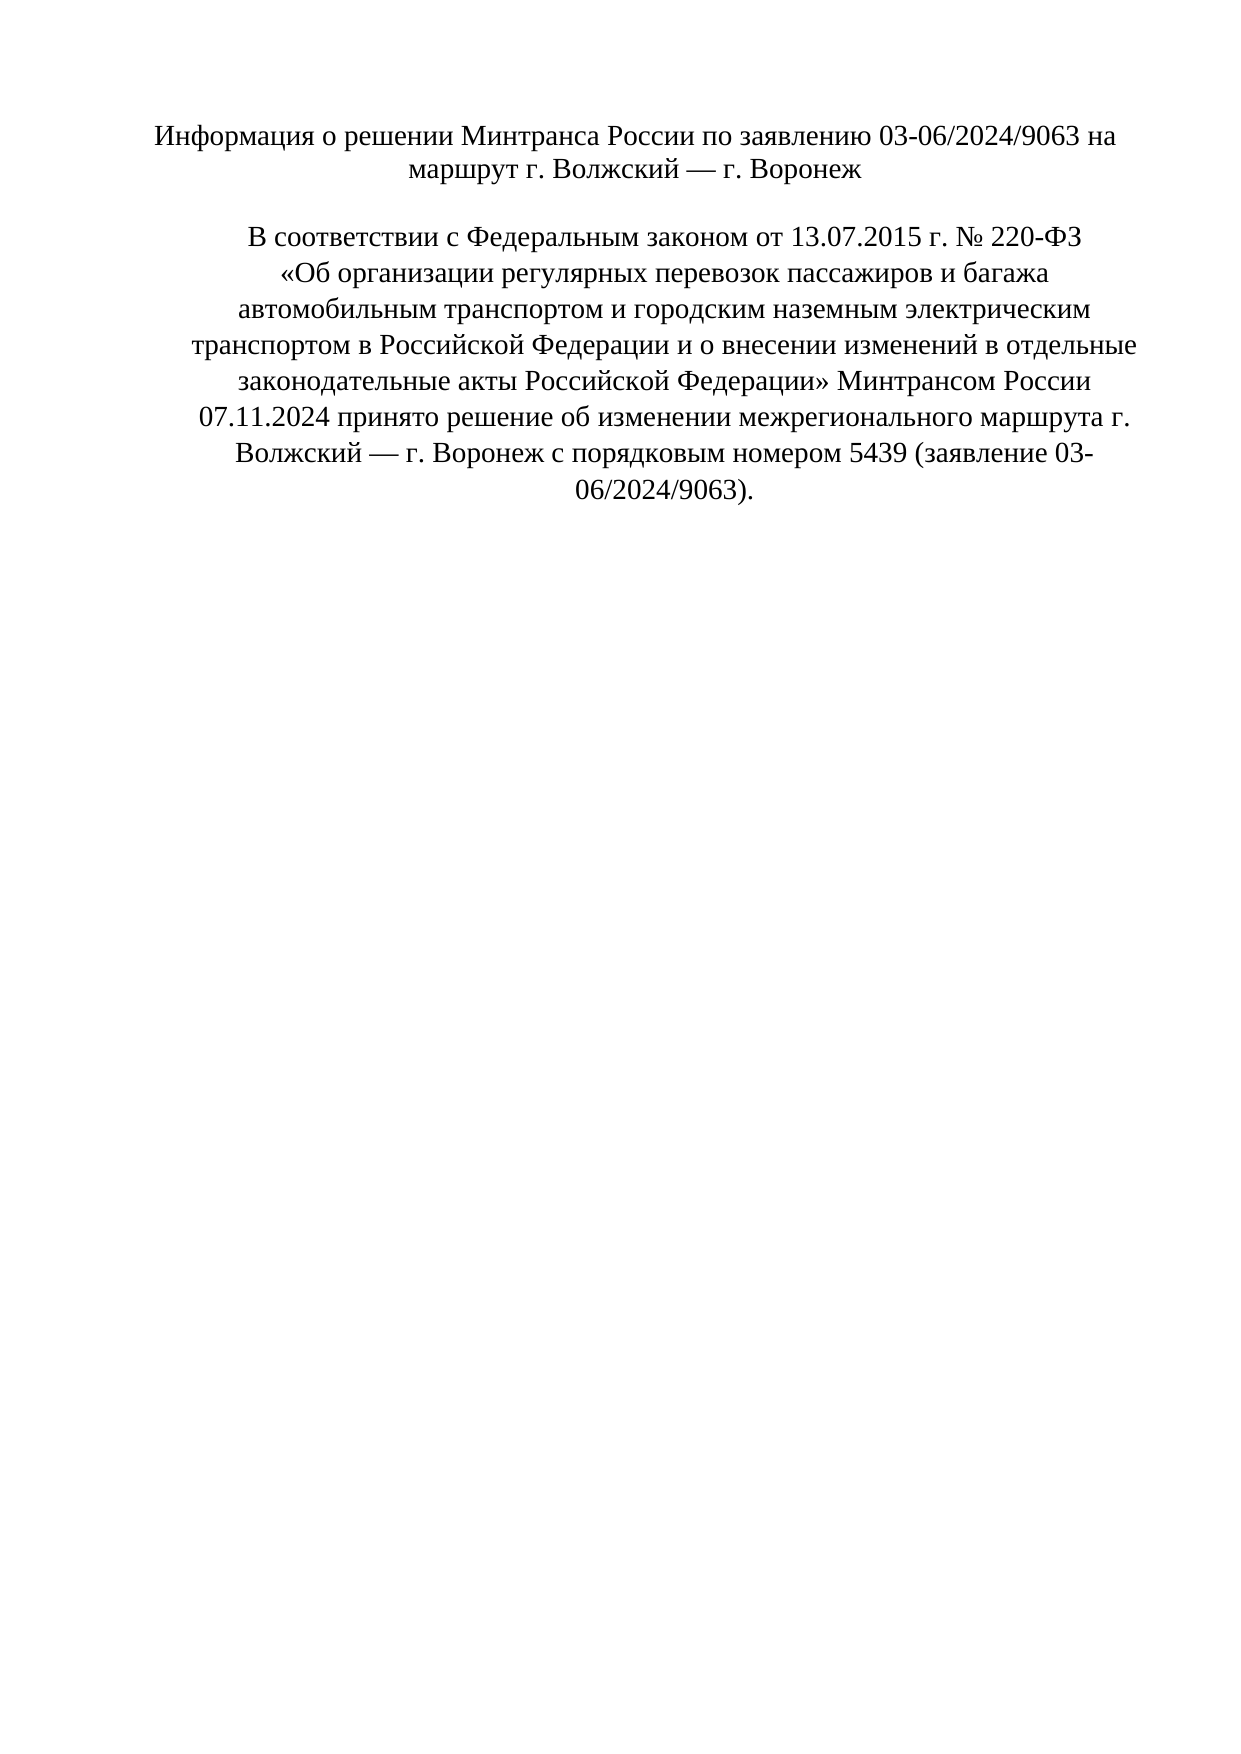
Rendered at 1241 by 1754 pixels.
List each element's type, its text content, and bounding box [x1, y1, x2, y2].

text Информация о решении Минтранса России по заявлению 03-06/2024/9063 на маршрут г. Волжский — г. Воронеж [118, 118, 1152, 185]
text В соответствии с Федеральным законом от 13.07.2015 г. № 220-ФЗ «Об организации регулярных перевозок пассажиров и багажа автомобильным транспортом и городским наземным электрическим транспортом в Российской Федерации и о внесении изменений в отдельные законодательные акты Российской Федерации» Минтрансом России 07.11.2024 принято решение об изменении межрегионального маршрута г. Волжский — г. Воронеж с порядковым номером 5439 (заявление 03-06/2024/9063). [177, 219, 1152, 505]
